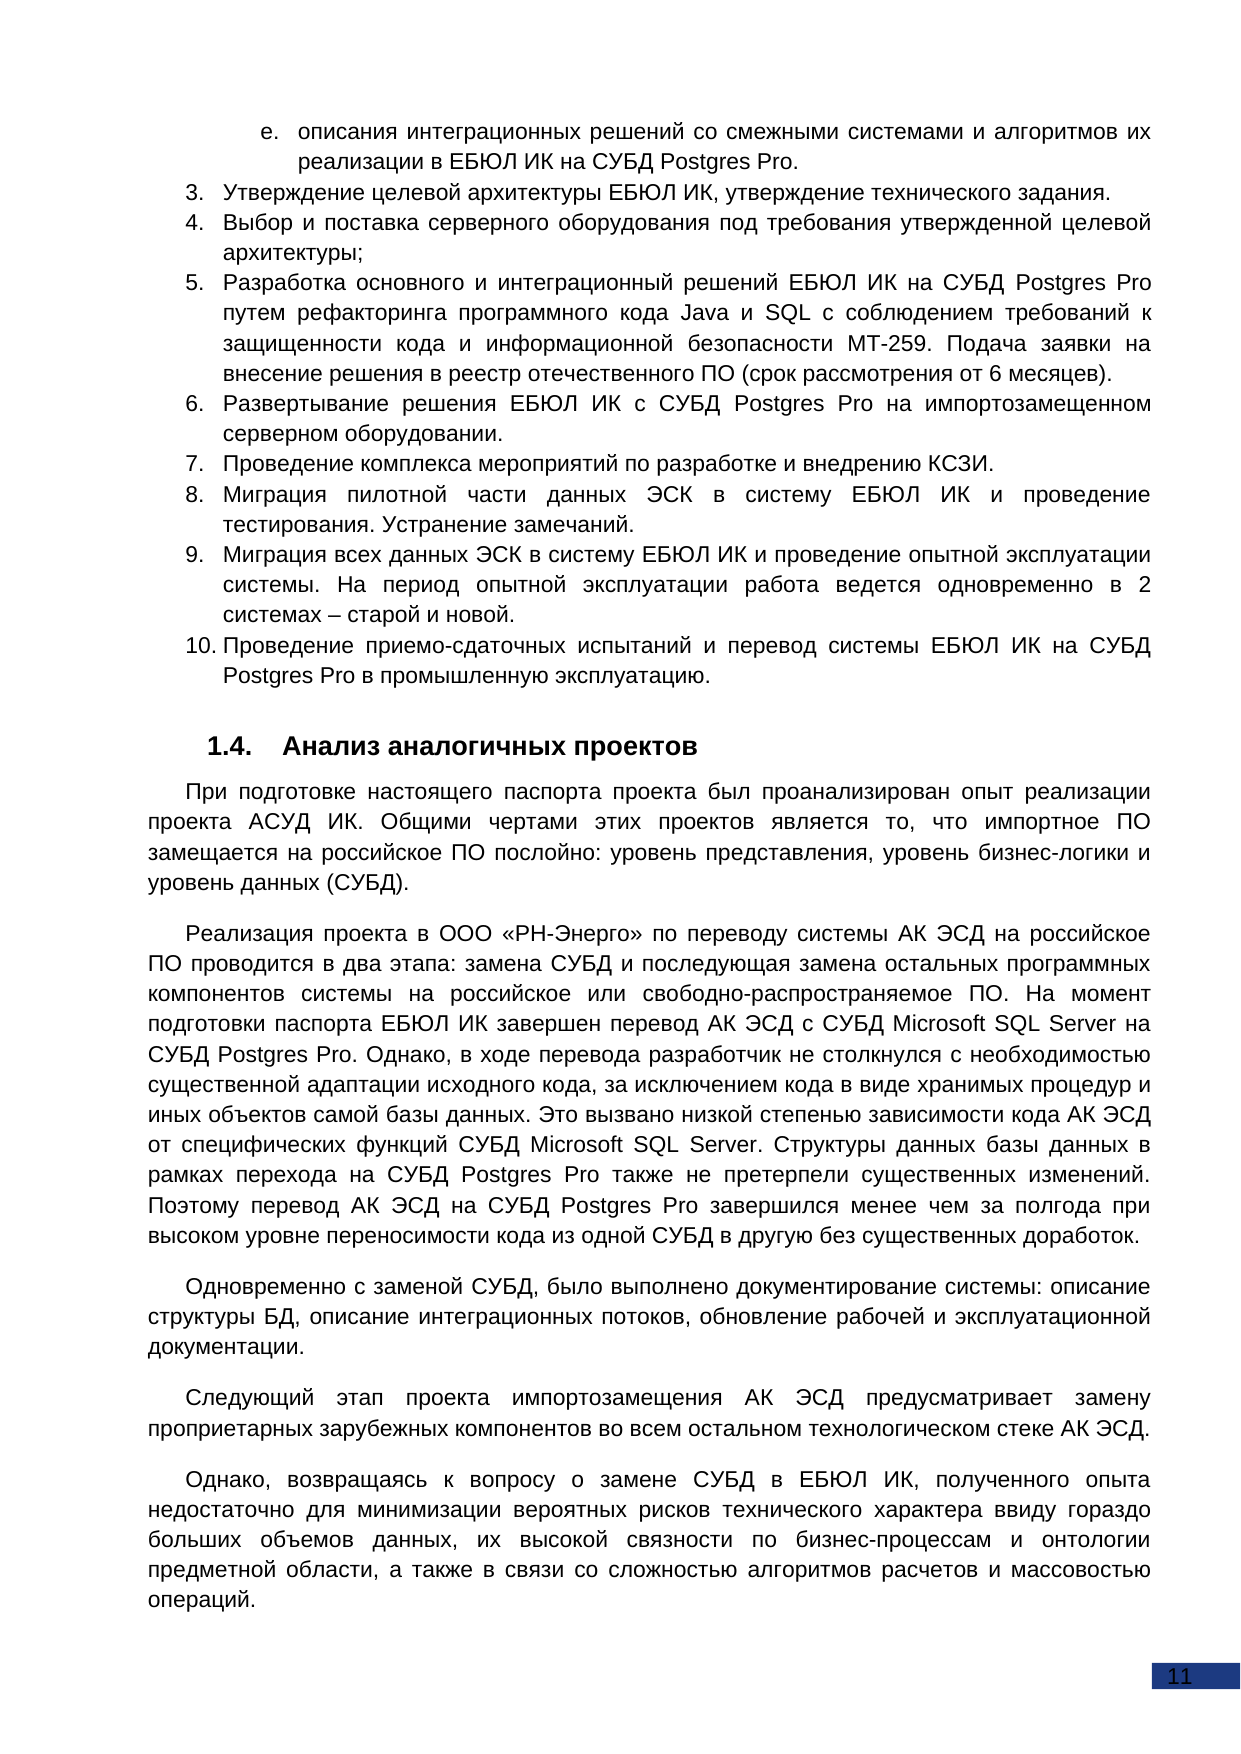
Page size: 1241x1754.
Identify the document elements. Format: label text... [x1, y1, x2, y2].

list Разработка основного и интеграционный решений ЕБЮЛ ИК на СУБД Postgres Pro путем рефакторинга программного кода Java и SQL с соблюдением требований к защищенности кода и информационной безопасности МТ-259. Подача заявки на внесение решения в реестр отечественного ПО (срок рассмотрения от 6 месяцев). [185, 269, 1152, 386]
list Миграция всех данных ЭСК в систему ЕБЮЛ ИК и проведение опытной эксплуатации системы. На период опытной эксплуатации работа ведется одновременно в 2 системах – старой и новой. [185, 541, 1152, 628]
text Следующий этап проекта импортозамещения АК ЭСД предусматривает замену проприетарных зарубежных компонентов во всем остальном технологическом стеке АК ЭСД. [148, 1384, 1152, 1441]
text Одновременно с заменой СУБД, было выполнено документирование системы: описание структуры БД, описание интеграционных потоков, обновление рабочей и эксплуатационной документации. [148, 1273, 1152, 1359]
list Утверждение целевой архитектуры ЕБЮЛ ИК, утверждение технического задания. [185, 178, 1152, 205]
list Выбор и поставка серверного оборудования под требования утвержденной целевой архитектуры; [185, 209, 1152, 265]
subtitle Анализ аналогичных проектов [207, 729, 1152, 761]
list Проведение приемо-сдаточных испытаний и перевод системы ЕБЮЛ ИК на СУБД Postgres Pro в промышленную эксплуатацию. [185, 632, 1152, 688]
text Однако, возвращаясь к вопросу о замене СУБД в ЕБЮЛ ИК, полученного опыта недостаточно для минимизации вероятных рисков технического характера ввиду гораздо больших объемов данных, их высокой связности по бизнес-процессам и онтологии предметной области, а также в связи со сложностью алгоритмов расчетов и массовостью операций. [148, 1466, 1152, 1613]
list Миграция пилотной части данных ЭСК в систему ЕБЮЛ ИК и проведение тестирования. Устранение замечаний. [185, 481, 1152, 537]
list описания интеграционных решений со смежными системами и алгоритмов их реализации в ЕБЮЛ ИК на СУБД Postgres Pro. [260, 118, 1152, 175]
list Развертывание решения ЕБЮЛ ИК с СУБД Postgres Pro на импортозамещенном серверном оборудовании. [185, 390, 1152, 447]
list Проведение комплекса мероприятий по разработке и внедрению КСЗИ. [185, 450, 1152, 477]
text При подготовке настоящего паспорта проекта был проанализирован опыт реализации проекта АСУД ИК. Общими чертами этих проектов является то, что импортное ПО замещается на российское ПО послойно: уровень представления, уровень бизнес-логики и уровень данных (СУБД). [148, 778, 1152, 895]
text Реализация проекта в ООО «РН-Энерго» по переводу системы АК ЭСД на российское ПО проводится в два этапа: замена СУБД и последующая замена остальных программных компонентов системы на российское или свободно-распространяемое ПО. На момент подготовки паспорта ЕБЮЛ ИК завершен перевод АК ЭСД с СУБД Microsoft SQL Server на СУБД Postgres Pro. Однако, в ходе перевода разработчик не столкнулся с необходимостью существенной адаптации исходного кода, за исключением кода в виде хранимых процедур и иных объектов самой базы данных. Это вызвано низкой степенью зависимости кода АК ЭСД от специфических функций СУБД Microsoft SQL Server. Структуры данных базы данных в рамках перехода на СУБД Postgres Pro также не претерпели существенных изменений. Поэтому перевод АК ЭСД на СУБД Postgres Pro завершился менее чем за полгода при высоком уровне переносимости кода из одной СУБД в другую без существенных доработок. [148, 920, 1152, 1248]
